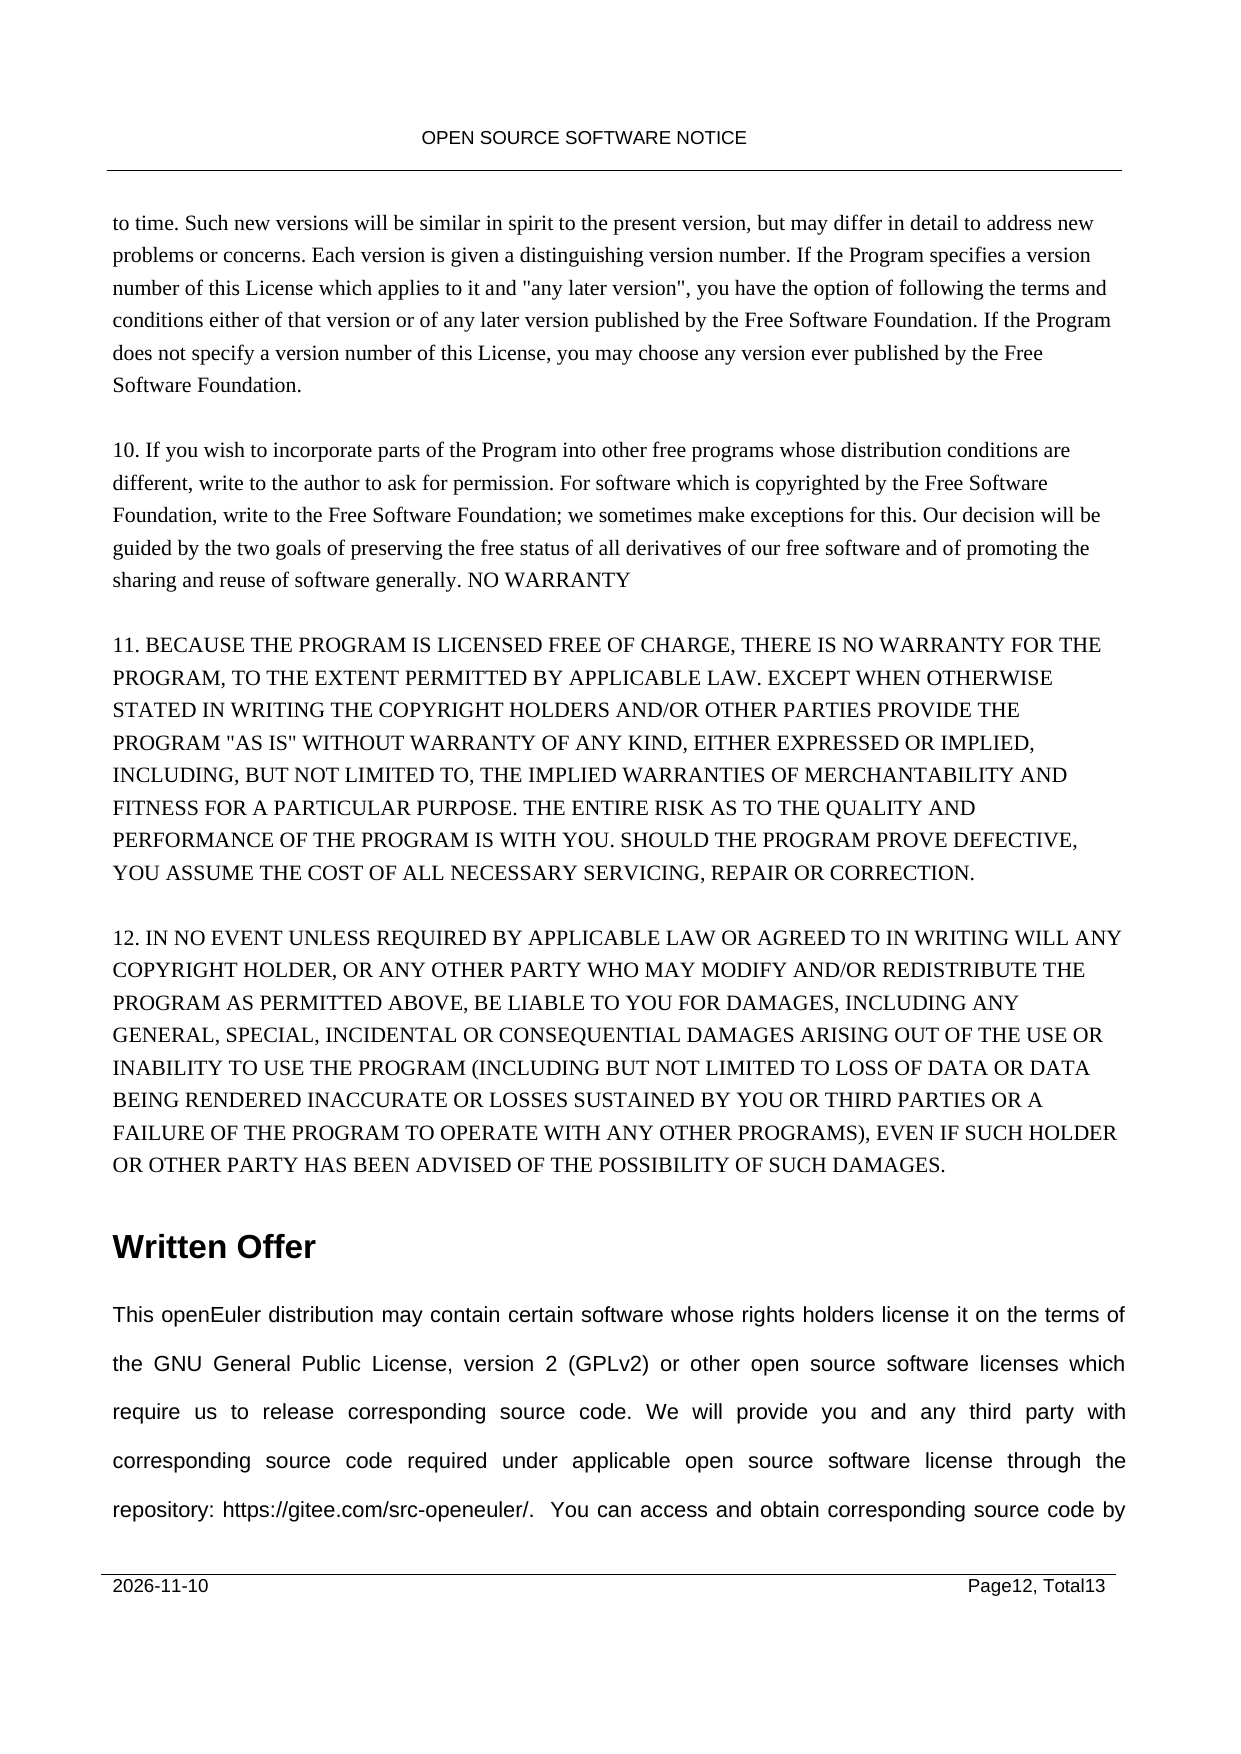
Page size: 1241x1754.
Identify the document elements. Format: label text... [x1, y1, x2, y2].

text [112, 206, 1128, 1214]
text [112, 1298, 1128, 1526]
text Written Offer [112, 1214, 1128, 1279]
